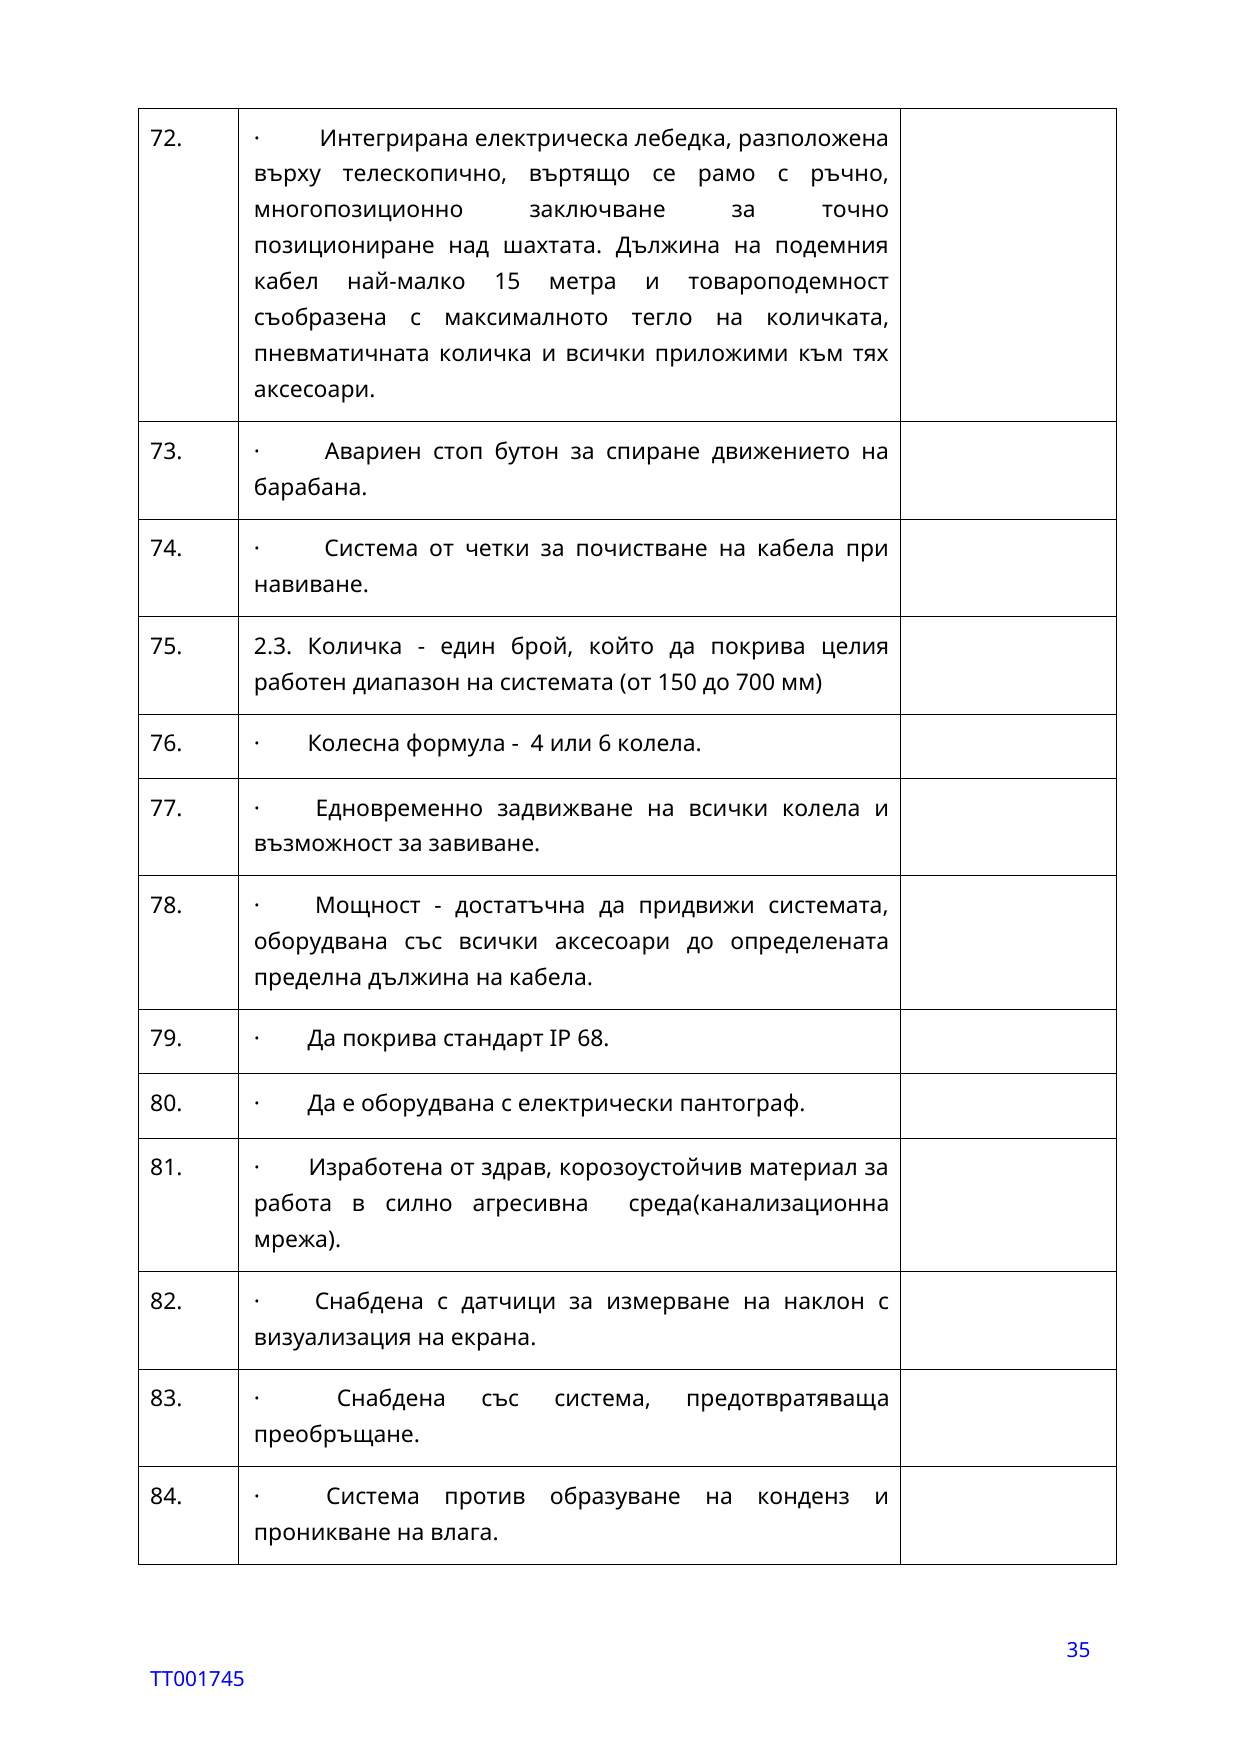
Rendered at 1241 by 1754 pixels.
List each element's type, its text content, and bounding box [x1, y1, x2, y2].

table_cell [139, 779, 238, 875]
table_cell [139, 1139, 238, 1271]
table_cell · Да е оборудвана с електрически пантограф. [239, 1074, 900, 1138]
table_cell [901, 422, 1116, 518]
table_cell · Авариен стоп бутон за спиране движението на барабана. [239, 422, 900, 518]
table_cell [901, 617, 1116, 713]
table_cell · Едновременно задвижване на всички колела и възможност за завиване. [239, 779, 900, 875]
table_cell [901, 1370, 1116, 1466]
table_cell [139, 1010, 238, 1073]
table_cell · Снабдена с датчици за измерване на наклон с визуализация на екрана. [239, 1272, 900, 1368]
table_cell [901, 1074, 1116, 1138]
table_cell [139, 520, 238, 616]
table_cell [901, 1272, 1116, 1368]
table_cell [139, 617, 238, 713]
table_cell · Система против образуване на конденз и проникване на влага. [239, 1467, 900, 1563]
table_cell [901, 876, 1116, 1009]
table_cell · Колесна формула - 4 или 6 колела. [239, 715, 900, 778]
table_cell [901, 779, 1116, 875]
table_cell [901, 109, 1116, 421]
table_cell [901, 715, 1116, 778]
table_cell · Изработена от здрав, корозоустойчив материал за работа в силно агресивна среда(канализационна мрежа). [239, 1139, 900, 1271]
table_cell [139, 1074, 238, 1138]
table_cell · Интегрирана електрическа лебедка, разположена върху телескопично, въртящо се рамо с ръчно, многопозиционно заключване за точно позициониране над шахтата. Дължина на подемния кабел най-малко 15 метра и товароподемност съобразена с максималното тегло на количката, пневматичната количка и всички приложими към тях аксесоари. [239, 109, 900, 421]
table_cell · Система от четки за почистване на кабела при навиване. [239, 520, 900, 616]
table_cell [139, 1272, 238, 1368]
table_cell [139, 1467, 238, 1563]
table_cell · Снабдена със система, предотвратяваща преобръщане. [239, 1370, 900, 1466]
table_cell [901, 1467, 1116, 1563]
table_cell [139, 715, 238, 778]
table_cell [901, 1139, 1116, 1271]
table_cell [139, 1370, 238, 1466]
table_cell [139, 422, 238, 518]
table_cell · Мощност - достатъчна да придвижи системата, оборудвана със всички аксесоари до определената пределна дължина на кабела. [239, 876, 900, 1009]
table_cell [139, 876, 238, 1009]
table_cell · Да покрива стандарт IP 68. [239, 1010, 900, 1073]
table_cell [139, 109, 238, 421]
table_cell [901, 520, 1116, 616]
table_cell [901, 1010, 1116, 1073]
table_cell 2.3. Количка - един брой, който да покрива целия работен диапазон на системата (от 150 до 700 мм) [239, 617, 900, 713]
